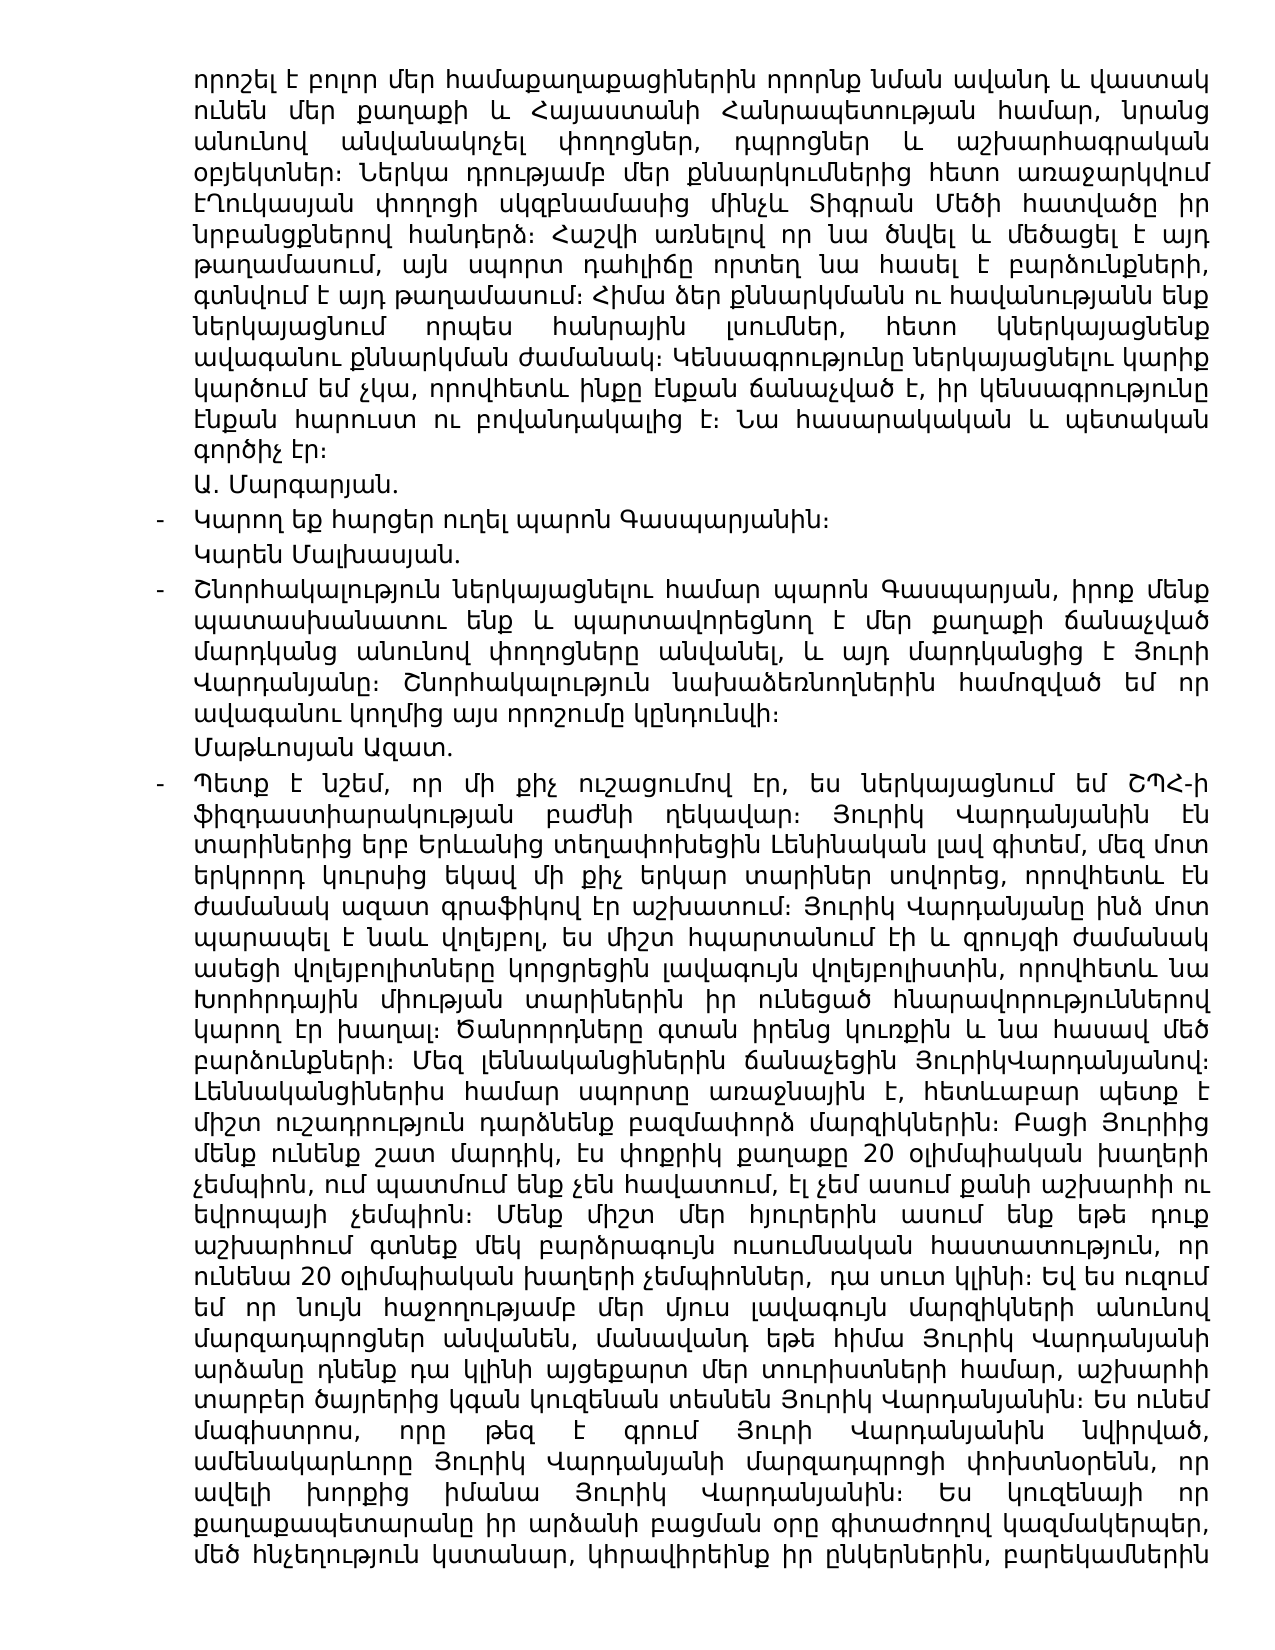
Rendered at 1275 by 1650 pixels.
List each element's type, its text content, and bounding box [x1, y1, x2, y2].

list Կարեն Մալխասյան. [193, 536, 1211, 571]
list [156, 66, 1211, 465]
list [156, 769, 1211, 1569]
list Շնորհակալություն ներկայացնելու համար պարոն Գասպարյան, իրոք մենք պատասխանատու ենք և պարտավորեցնող է մեր քաղաքի ճանաչված մարդկանց անունով փողոցները անվանել, և այդ մարդկանցից է Յուրի Վարդանյանը։ Շնորհակալություն նախաձեռնողներին համոզված եմ որ ավագանու կողմից այս որոշումը կընդունվի։ [156, 576, 1211, 728]
list Կարող եք հարցեր ուղել պարոն Գասպարյանին։ [156, 506, 1211, 535]
list Մաթևոսյան Ազատ. [193, 730, 1211, 764]
list Ա. Մարգարյան. [193, 466, 1211, 501]
